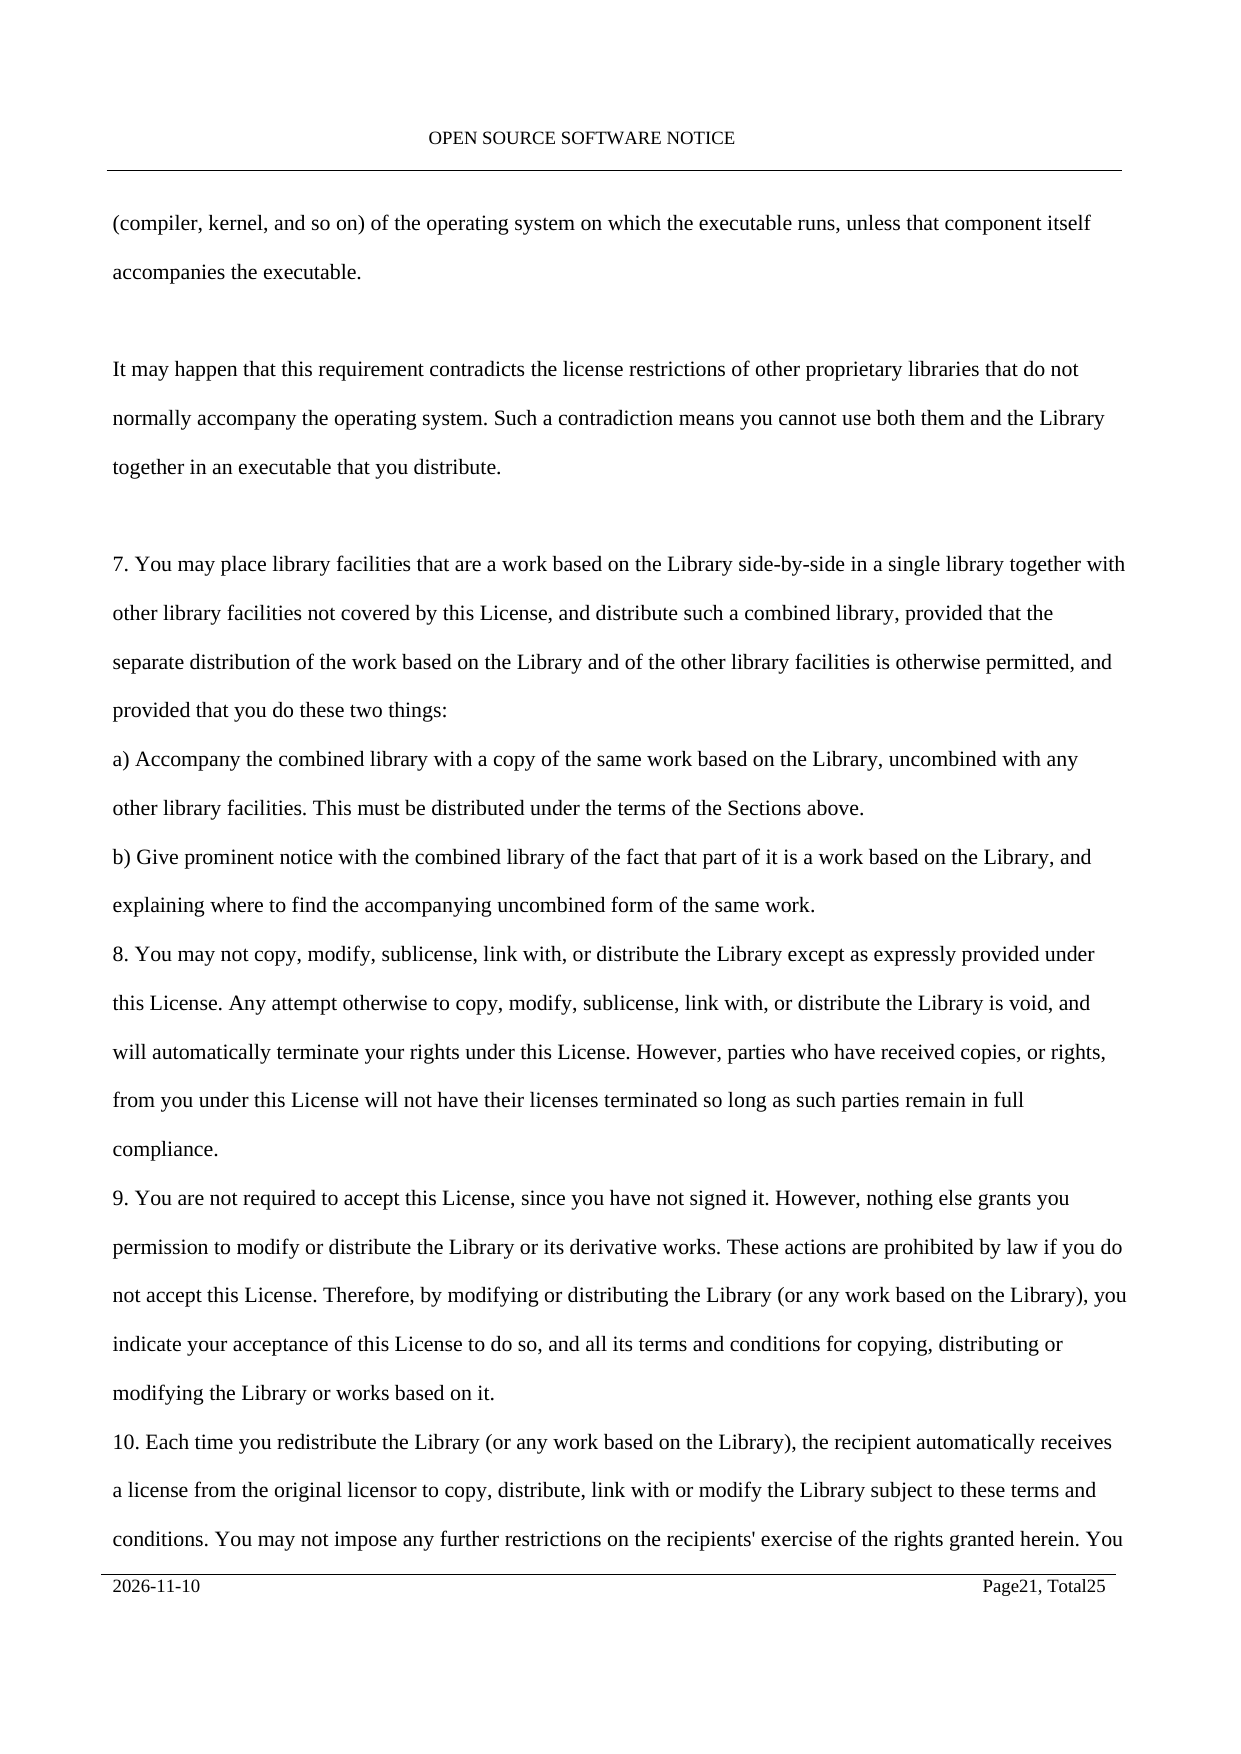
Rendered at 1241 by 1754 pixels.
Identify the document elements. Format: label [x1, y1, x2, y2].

text [112, 206, 1128, 1555]
